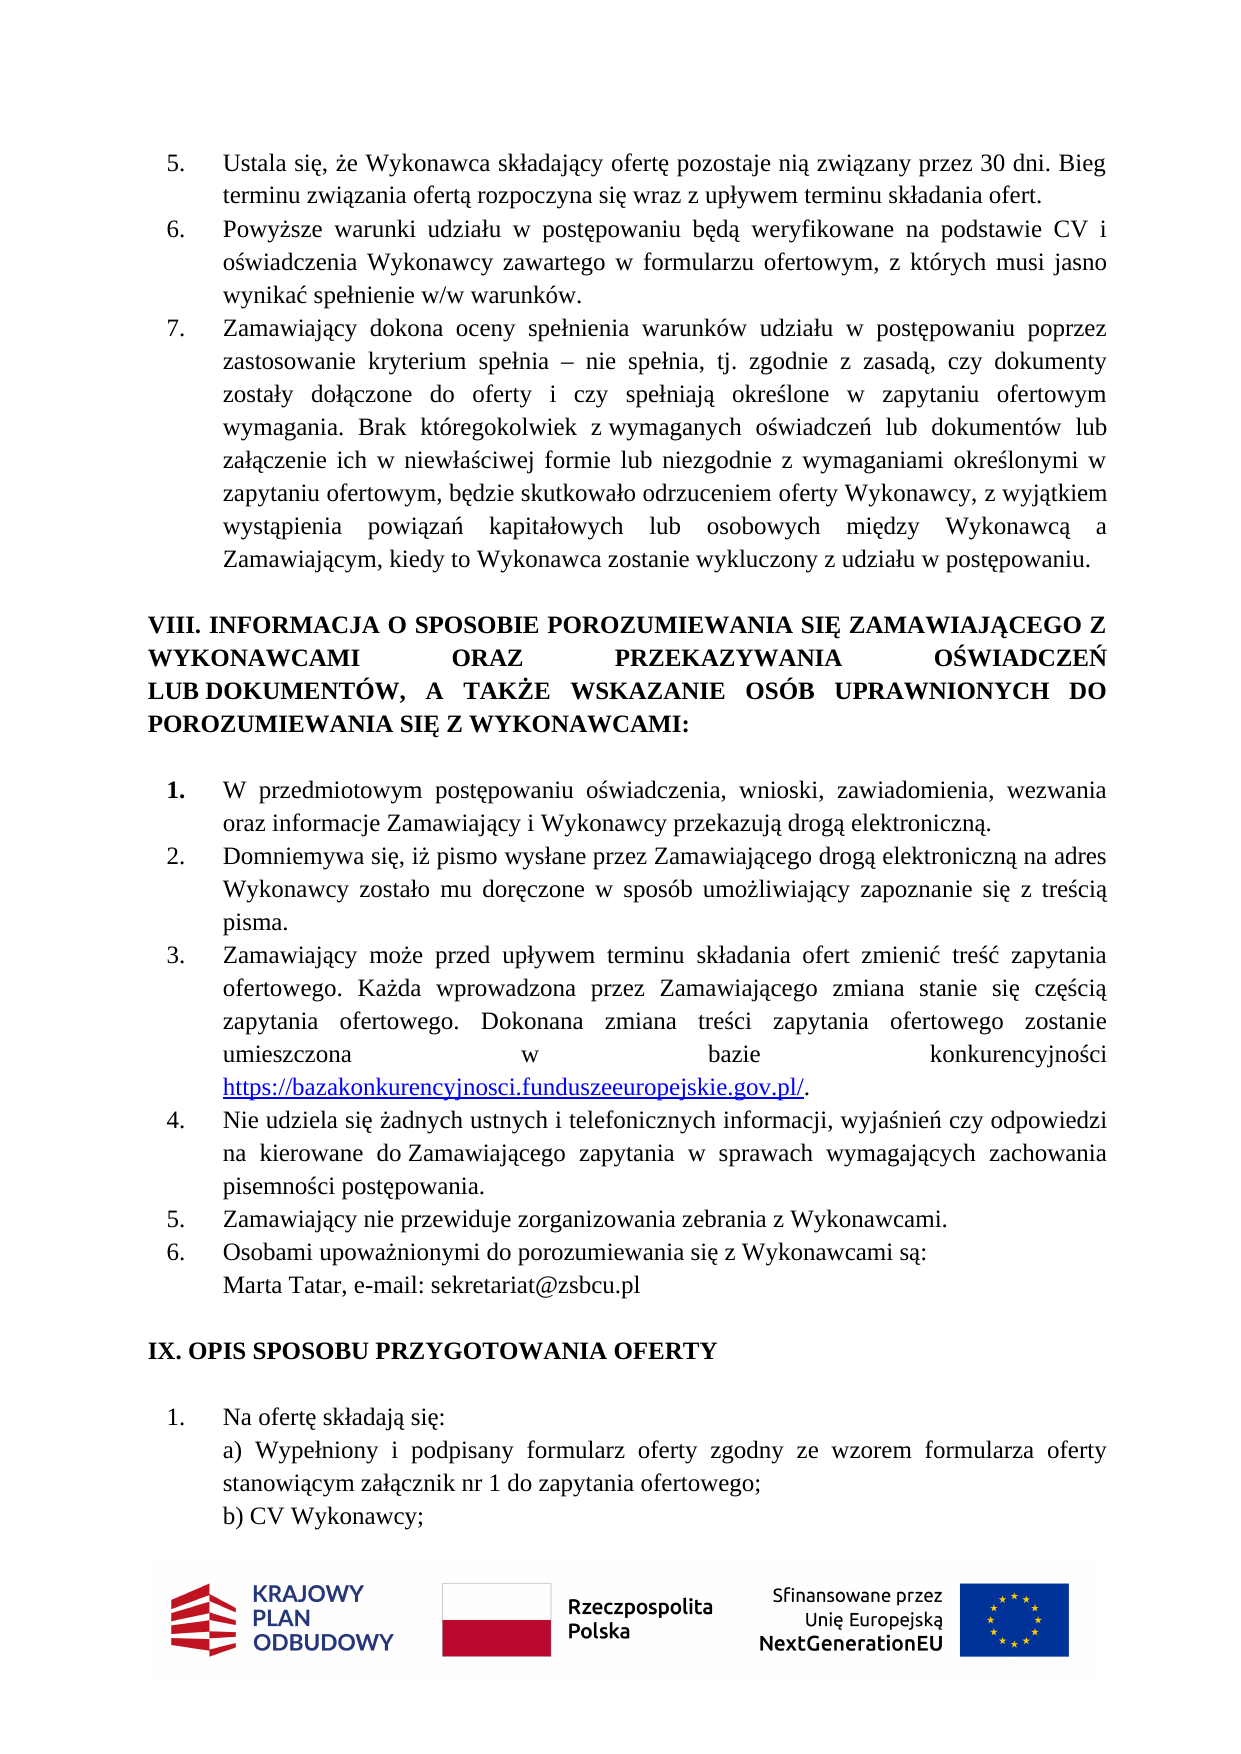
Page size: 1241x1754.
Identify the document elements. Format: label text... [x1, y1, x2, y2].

list Ustala się, że Wykonawca składający ofertę pozostaje nią związany przez 30 dni. Bieg terminu związania ofertą rozpoczyna się wraz z upływem terminu składania ofert. [185, 148, 1107, 209]
list Marta Tatar, e-mail: sekretariat@zsbcu.pl [223, 1270, 1107, 1299]
text IX. OPIS SPOSOBU PRZYGOTOWANIA OFERTY [148, 1336, 1107, 1365]
list b) CV Wykonawcy; [223, 1501, 1107, 1530]
list Na ofertę składają się: [185, 1402, 1107, 1431]
list Domniemywa się, iż pismo wysłane przez Zamawiającego drogą elektroniczną na adres Wykonawcy zostało mu doręczone w sposób umożliwiający zapoznanie się z treścią pisma. [185, 841, 1107, 936]
list Osobami upoważnionymi do porozumiewania się z Wykonawcami są: [185, 1237, 1107, 1266]
list Zamawiający dokona oceny spełnienia warunków udziału w postępowaniu poprzez zastosowanie kryterium spełnia – nie spełnia, tj. zgodnie z zasadą, czy dokumenty zostały dołączone do oferty i czy spełniają określone w zapytaniu ofertowym wymagania. Brak któregokolwiek z wymaganych oświadczeń lub dokumentów lub załączenie ich w niewłaściwej formie lub niezgodnie z wymaganiami określonymi w zapytaniu ofertowym, będzie skutkowało odrzuceniem oferty Wykonawcy, z wyjątkiem wystąpienia powiązań kapitałowych lub osobowych między Wykonawcą a Zamawiającym, kiedy to Wykonawca zostanie wykluczony z udziału w postępowaniu. [185, 313, 1107, 573]
list Zamawiający może przed upływem terminu składania ofert zmienić treść zapytania ofertowego. Każda wprowadzona przez Zamawiającego zmiana stanie się częścią zapytania ofertowego. Dokonana zmiana treści zapytania ofertowego zostanie umieszczona w bazie konkurencyjności https://bazakonkurencyjnosci.funduszeeuropejskie.gov.pl/. [185, 940, 1107, 1101]
list Powyższe warunki udziału w postępowaniu będą weryfikowane na podstawie CV i oświadczenia Wykonawcy zawartego w formularzu ofertowym, z których musi jasno wynikać spełnienie w/w warunków. [185, 214, 1107, 308]
text VIII. INFORMACJA O SPOSOBIE POROZUMIEWANIA SIĘ ZAMAWIAJĄCEGO Z WYKONAWCAMI ORAZ PRZEKAZYWANIA OŚWIADCZEŃ LUB DOKUMENTÓW, A TAKŻE WSKAZANIE OSÓB UPRAWNIONYCH DO POROZUMIEWANIA SIĘ Z WYKONAWCAMI: [148, 610, 1107, 738]
picture [147, 1559, 1093, 1681]
list Nie udziela się żadnych ustnych i telefonicznych informacji, wyjaśnień czy odpowiedzi na kierowane do Zamawiającego zapytania w sprawach wymagających zachowania pisemności postępowania. [185, 1105, 1107, 1200]
list a) Wypełniony i podpisany formularz oferty zgodny ze wzorem formularza oferty stanowiącym załącznik nr 1 do zapytania ofertowego; [223, 1435, 1107, 1497]
list Zamawiający nie przewiduje zorganizowania zebrania z Wykonawcami. [185, 1204, 1107, 1233]
list W przedmiotowym postępowaniu oświadczenia, wnioski, zawiadomienia, wezwania oraz informacje Zamawiający i Wykonawcy przekazują drogą elektroniczną. [185, 775, 1107, 837]
